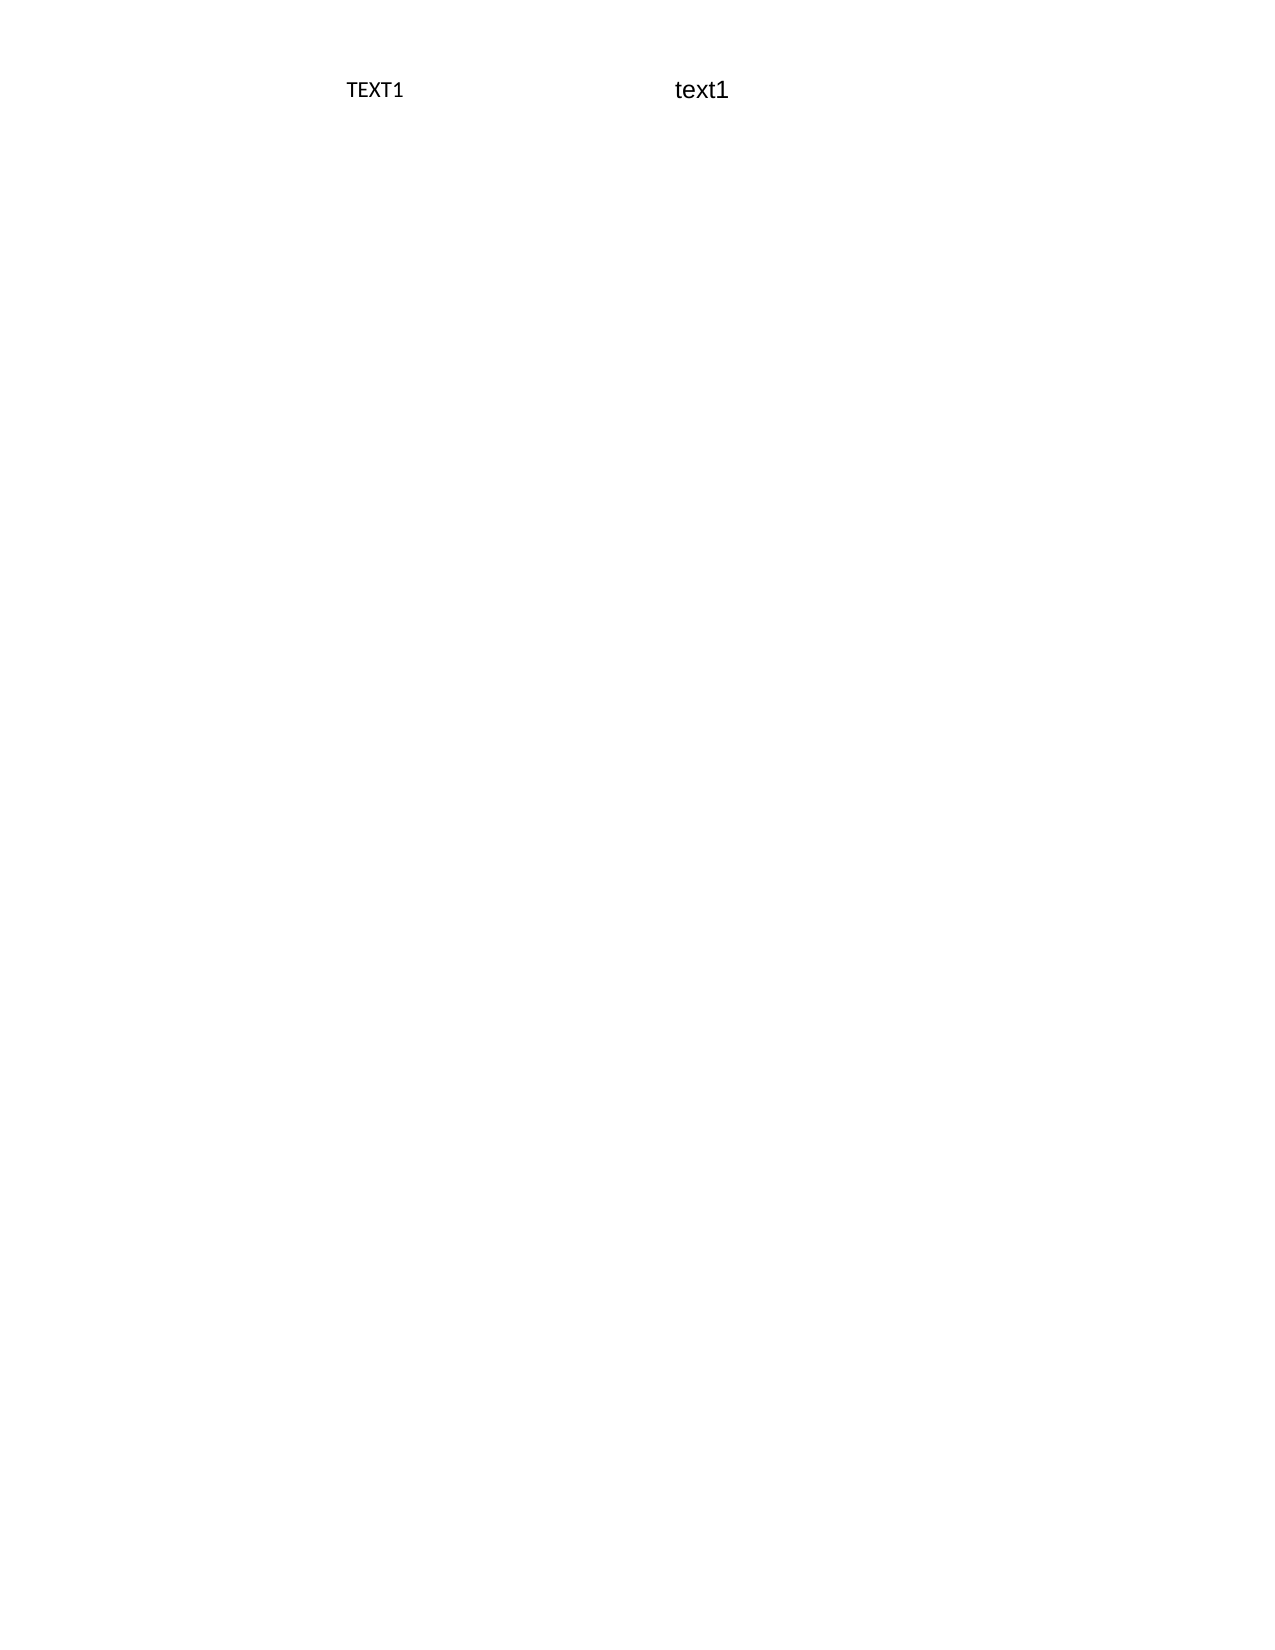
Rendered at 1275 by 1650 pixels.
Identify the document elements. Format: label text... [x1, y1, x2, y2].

text text1 [675, 75, 1125, 104]
text TEXT1 [150, 75, 600, 103]
